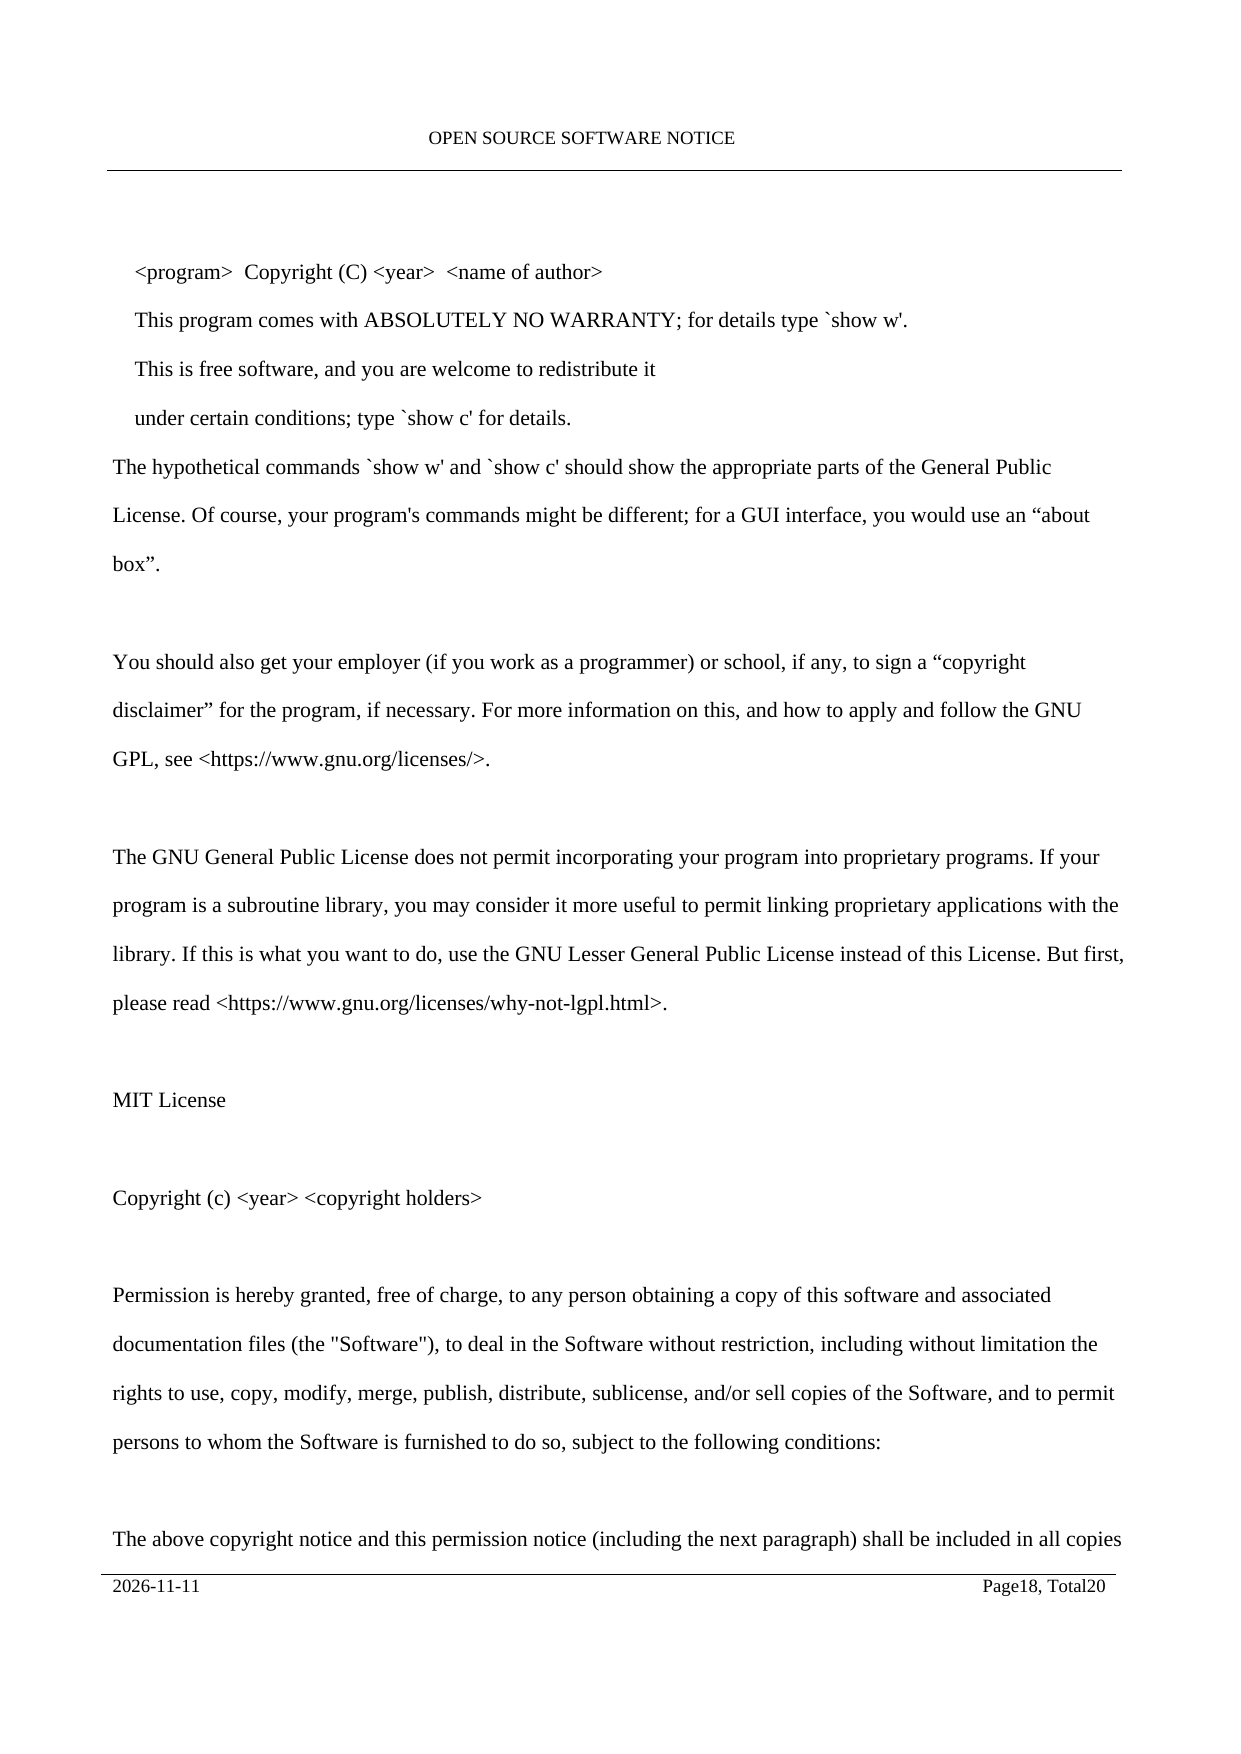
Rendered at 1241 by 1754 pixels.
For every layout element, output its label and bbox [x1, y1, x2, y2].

text [112, 206, 1128, 1555]
